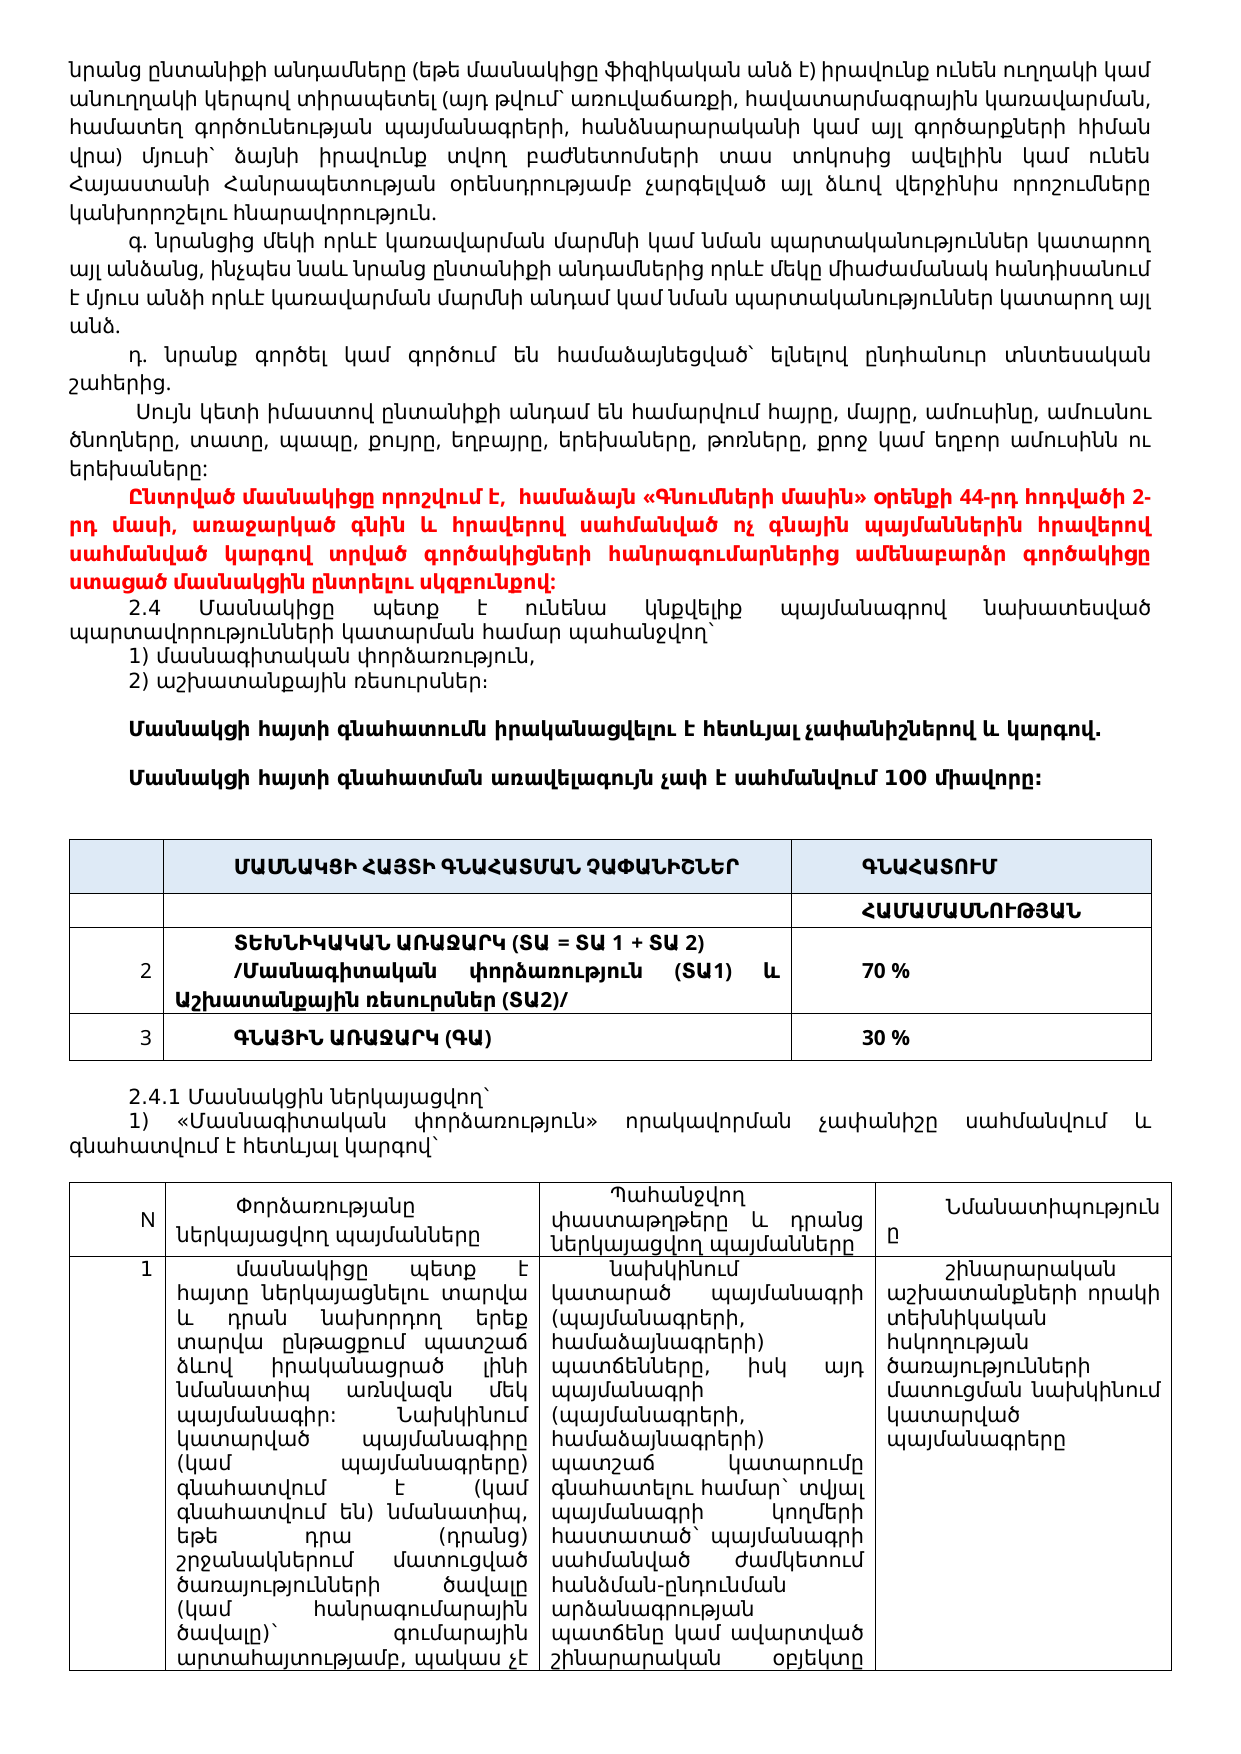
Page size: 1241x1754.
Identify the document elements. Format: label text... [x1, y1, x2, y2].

text 1) մասնագիտական փորձառություն, [69, 644, 1152, 669]
table_header Փորձառությանը ներկայացվող պայմանները [166, 1183, 539, 1256]
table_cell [876, 1257, 1171, 1670]
table_header Պահանջվող փաստաթղթերը և դրանց ներկայացվող պայմանները [540, 1183, 875, 1256]
text 2.4 Մասնակիցը պետք է ունենա կնքվելիք պայմանագրով նախատեսված պարտավորությունների կատարման համար պահանջվող` [69, 596, 1152, 644]
table_cell 1 [70, 1257, 165, 1670]
text 2.4.1 Մասնակցին ներկայացվող` [69, 1085, 1152, 1109]
text Սույն կետի իմաստով ընտանիքի անդամ են համարվում հայրը, մայրը, ամուսինը, ամուսնու ծնողները, տատը, պապը, քույրը, եղբայրը, երեխաները, թոռները, քրոջ կամ եղբոր ամուսինն ու երեխաները: [69, 397, 1152, 482]
table_header [70, 840, 163, 893]
table_cell [70, 894, 163, 927]
text Ընտրված մասնակիցը որոշվում է, համաձայն «Գնումների մասին» օրենքի 44-րդ հոդվածի 2-րդ մասի, առաջարկած գնին և հրավերով սահմանված ոչ գնային պայմաններին հրավերով սահմանված կարգով տրված գործակիցների հանրագումարներից ամենաբարձր գործակիցը ստացած մասնակցին ընտրելու սկզբունքով: [69, 482, 1152, 596]
table_cell 2 [70, 928, 163, 1013]
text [69, 56, 1152, 226]
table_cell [540, 1257, 875, 1670]
table_cell ՏԵԽՆԻԿԱԿԱՆ ԱՌԱՋԱՐԿ (ՏԱ = ՏԱ 1 + ՏԱ 2) /Մասնագիտական փորձառություն (ՏԱ1) և Աշխատանքային ռեսուրսներ (ՏԱ2)/ [164, 928, 791, 1013]
table_header ԳՆԱՀԱՏՈՒՄ [792, 840, 1151, 893]
table_cell 30 % [792, 1014, 1151, 1060]
text դ. նրանք գործել կամ գործում են համաձայնեցված՝ ելնելով ընդհանուր տնտեսական շահերից. [69, 340, 1152, 397]
text Մասնակցի հայտի գնահատումն իրականացվելու է հետևյալ չափանիշներով և կարգով. [69, 717, 1152, 741]
table_header N [70, 1183, 165, 1256]
table_cell 3 [70, 1014, 163, 1060]
table_header Նմանատիպությունը [876, 1183, 1171, 1256]
text 1) «Մասնագիտական փորձառություն» որակավորման չափանիշը սահմանվում և գնահատվում է հետևյալ կարգով` [69, 1109, 1152, 1158]
table_cell ՀԱՄԱՄԱՍՆՈՒԹՅԱՆ [792, 894, 1151, 927]
table_header ՄԱՍՆԱԿՑԻ ՀԱՅՏԻ ԳՆԱՀԱՏՄԱՆ ՉԱՓԱՆԻՇՆԵՐ [164, 840, 791, 893]
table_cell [166, 1257, 539, 1670]
text Մասնակցի հայտի գնահատման առավելագույն չափ է սահմանվում 100 միավորը: [69, 766, 1152, 790]
table_cell ԳՆԱՅԻՆ ԱՌԱՋԱՐԿ (ԳԱ) [164, 1014, 791, 1060]
text 2) աշխատանքային ռեսուրսներ։ [69, 669, 1152, 693]
table_cell 70 % [792, 928, 1151, 1013]
table_cell [164, 894, 791, 927]
text գ. նրանցից մեկի որևէ կառավարման մարմնի կամ նման պարտականություններ կատարող այլ անձանց, ինչպես նաև նրանց ընտանիքի անդամներից որևէ մեկը միաժամանակ հանդիսանում է մյուս անձի որևէ կառավարման մարմնի անդամ կամ նման պարտականություններ կատարող այլ անձ. [69, 226, 1152, 340]
